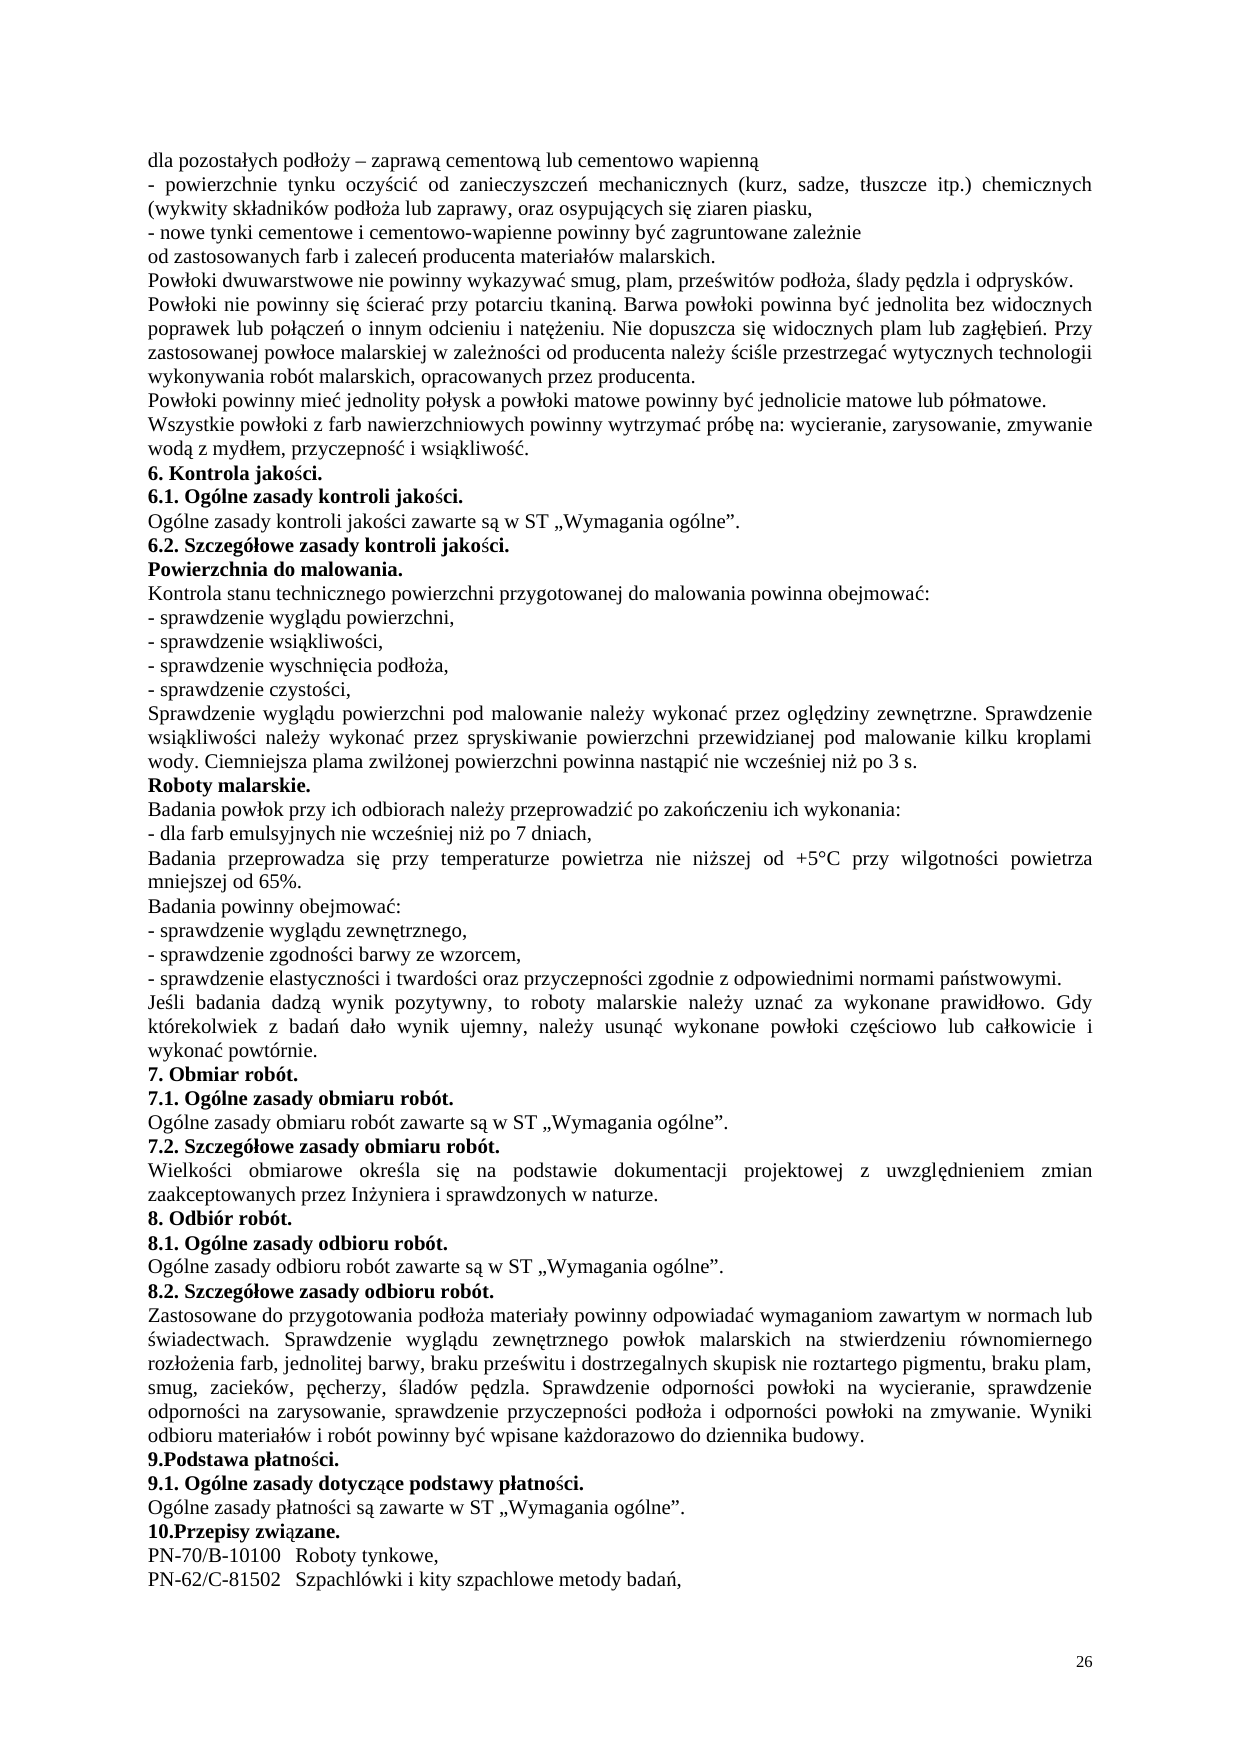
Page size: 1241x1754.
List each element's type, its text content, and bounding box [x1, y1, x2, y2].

text - dla farb emulsyjnych nie wcześniej niż po 7 dniach, [148, 821, 1093, 845]
text Roboty malarskie. [148, 773, 1093, 797]
text Badania powinny obejmować: [148, 893, 1093, 918]
text 8.2. Szczegółowe zasady odbioru robót. [148, 1278, 1093, 1303]
text Ogólne zasady płatności są zawarte w ST „Wymagania ogólne”. [148, 1495, 1093, 1519]
text 7. Obmiar robót. [148, 1062, 1093, 1086]
text dla pozostałych podłoży – zaprawą cementową lub cementowo wapienną [148, 148, 1093, 172]
text Powłoki nie powinny się ścierać przy potarciu tkaniną. Barwa powłoki powinna być jednolita bez widocznych poprawek lub połączeń o innym odcieniu i natężeniu. Nie dopuszcza się widocznych plam lub zagłębień. Przy zastosowanej powłoce malarskiej w zależności od producenta należy ściśle przestrzegać wytycznych technologii wykonywania robót malarskich, opracowanych przez producenta. [148, 292, 1093, 388]
text - sprawdzenie zgodności barwy ze wzorcem, [148, 942, 1093, 966]
text 6. Kontrola jakości. [148, 460, 1093, 484]
text Powłoki dwuwarstwowe nie powinny wykazywać smug, plam, prześwitów podłoża, ślady pędzla i odprysków. [148, 268, 1093, 292]
text Ogólne zasady obmiaru robót zawarte są w ST „Wymagania ogólne”. [148, 1110, 1093, 1134]
text od zastosowanych farb i zaleceń producenta materiałów malarskich. [148, 244, 1093, 268]
text Wielkości obmiarowe określa się na podstawie dokumentacji projektowej z uwzględnieniem zmian zaakceptowanych przez Inżyniera i sprawdzonych w naturze. [148, 1158, 1093, 1206]
text 6.1. Ogólne zasady kontroli jakości. [148, 484, 1093, 508]
text - sprawdzenie wyglądu powierzchni, [148, 605, 1093, 629]
text 7.2. Szczegółowe zasady obmiaru robót. [148, 1134, 1093, 1158]
text 9.1. Ogólne zasady dotyczące podstawy płatności. [148, 1471, 1093, 1495]
text PN-70/B-10100 Roboty tynkowe, [148, 1543, 1093, 1567]
text Powłoki powinny mieć jednolity połysk a powłoki matowe powinny być jednolicie matowe lub półmatowe. [148, 388, 1093, 412]
text - nowe tynki cementowe i cementowo-wapienne powinny być zagruntowane zależnie [148, 220, 1093, 244]
text Badania przeprowadza się przy temperaturze powietrza nie niższej od + przy wilgotności powietrza mniejszej od 65%. [148, 845, 1093, 893]
text 10.Przepisy związane. [148, 1519, 1093, 1543]
text 7.1. Ogólne zasady obmiaru robót. [148, 1086, 1093, 1110]
text Wszystkie powłoki z farb nawierzchniowych powinny wytrzymać próbę na: wycieranie, zarysowanie, zmywanie wodą z mydłem, przyczepność i wsiąkliwość. [148, 412, 1093, 460]
text 6.2. Szczegółowe zasady kontroli jakości. [148, 533, 1093, 557]
text Ogólne zasady kontroli jakości zawarte są w ST „Wymagania ogólne”. [148, 508, 1093, 533]
text PN-62/C-81502 Szpachlówki i kity szpachlowe metody badań, [148, 1567, 1093, 1591]
text 8. Odbiór robót. [148, 1206, 1093, 1230]
text - sprawdzenie wsiąkliwości, [148, 629, 1093, 653]
text 9.Podstawa płatności. [148, 1447, 1093, 1471]
text Ogólne zasady odbioru robót zawarte są w ST „Wymagania ogólne”. [148, 1254, 1093, 1278]
text Powierzchnia do malowania. [148, 557, 1093, 581]
text Kontrola stanu technicznego powierzchni przygotowanej do malowania powinna obejmować: [148, 581, 1093, 605]
text - sprawdzenie elastyczności i twardości oraz przyczepności zgodnie z odpowiednimi normami państwowymi. [148, 966, 1093, 990]
text - powierzchnie tynku oczyścić od zanieczyszczeń mechanicznych (kurz, sadze, tłuszcze itp.) chemicznych (wykwity składników podłoża lub zaprawy, oraz osypujących się ziaren piasku, [148, 172, 1093, 220]
text Zastosowane do przygotowania podłoża materiały powinny odpowiadać wymaganiom zawartym w normach lub świadectwach. Sprawdzenie wyglądu zewnętrznego powłok malarskich na stwierdzeniu równomiernego rozłożenia farb, jednolitej barwy, braku prześwitu i dostrzegalnych skupisk nie roztartego pigmentu, braku plam, smug, zacieków, pęcherzy, śladów pędzla. Sprawdzenie odporności powłoki na wycieranie, sprawdzenie odporności na zarysowanie, sprawdzenie przyczepności podłoża i odporności powłoki na zmywanie. Wyniki odbioru materiałów i robót powinny być wpisane każdorazowo do dziennika budowy. [148, 1303, 1093, 1447]
text Badania powłok przy ich odbiorach należy przeprowadzić po zakończeniu ich wykonania: [148, 797, 1093, 821]
text Sprawdzenie wyglądu powierzchni pod malowanie należy wykonać przez oględziny zewnętrzne. Sprawdzenie wsiąkliwości należy wykonać przez spryskiwanie powierzchni przewidzianej pod malowanie kilku kroplami wody. Ciemniejsza plama zwilżonej powierzchni powinna nastąpić nie wcześniej niż po 3 s. [148, 701, 1093, 773]
text - sprawdzenie wyglądu zewnętrznego, [148, 918, 1093, 942]
text 8.1. Ogólne zasady odbioru robót. [148, 1230, 1093, 1254]
text Jeśli badania dadzą wynik pozytywny, to roboty malarskie należy uznać za wykonane prawidłowo. Gdy którekolwiek z badań dało wynik ujemny, należy usunąć wykonane powłoki częściowo lub całkowicie i wykonać powtórnie. [148, 990, 1093, 1062]
text - sprawdzenie wyschnięcia podłoża, [148, 653, 1093, 677]
text - sprawdzenie czystości, [148, 677, 1093, 701]
